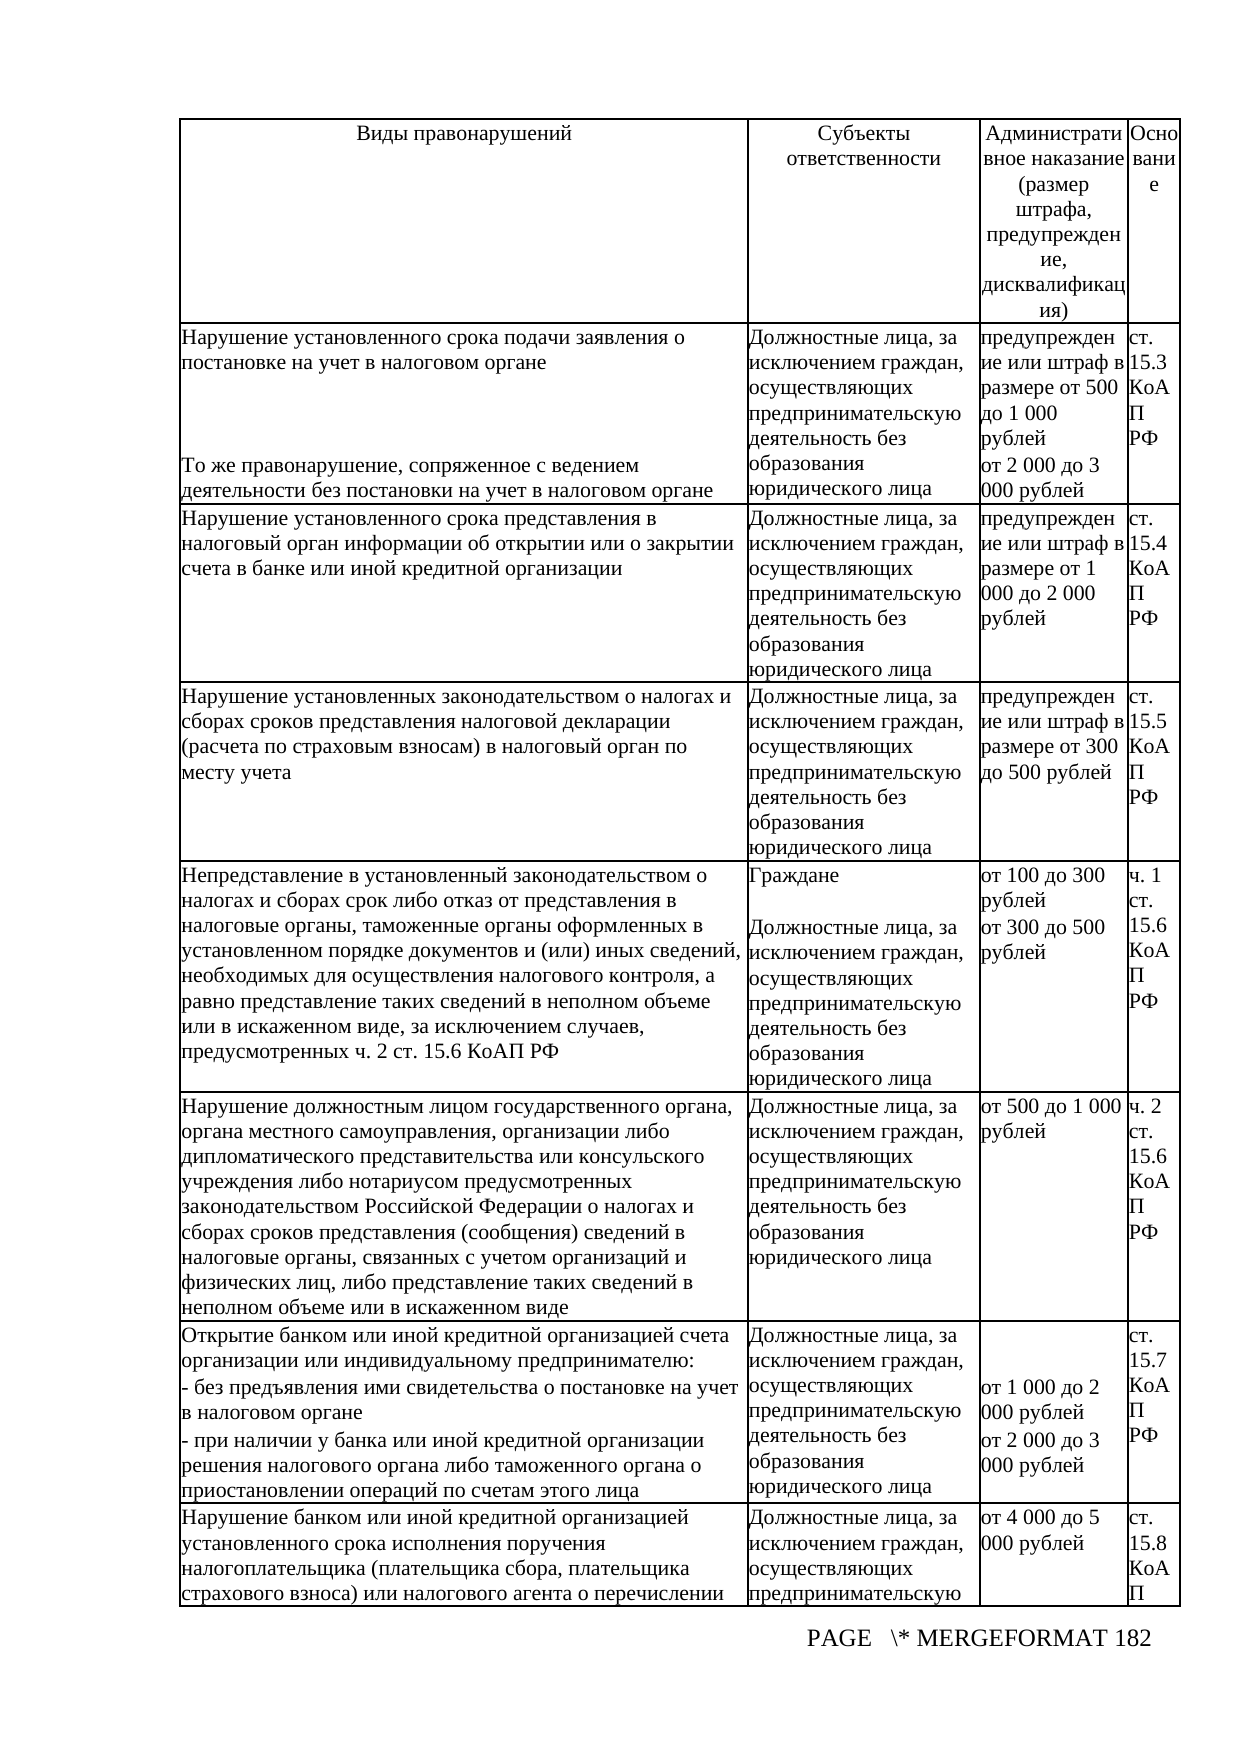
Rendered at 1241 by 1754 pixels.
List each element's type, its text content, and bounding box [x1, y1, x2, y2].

table_cell Граждане [749, 862, 979, 912]
table_cell ст. 15.7 КоАП РФ [1129, 1322, 1179, 1502]
table_cell Нарушение установленного срока подачи заявления о постановке на учет в налоговом органе [181, 324, 747, 450]
table_cell от 100 до 300 рублей [981, 862, 1127, 912]
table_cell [981, 1504, 1127, 1605]
table_header Субъекты ответственности [749, 120, 979, 322]
table_cell ч. 2 ст. 15.6 КоАП РФ [1129, 1093, 1179, 1319]
table_cell ст. 15.8 КоАП РФ [1129, 1504, 1179, 1605]
table_cell Должностные лица, за исключением граждан, осуществляющих предпринимательскую деятельность без образования юридического лица [749, 1093, 979, 1319]
table_cell ст. 15.3 КоАП РФ [1129, 324, 1179, 502]
table_cell Нарушение установленных законодательством о налогах и сборах сроков представления налоговой декларации (расчета по страховым взносам) в налоговый орган по месту учета [181, 683, 747, 859]
table_cell То же правонарушение, сопряженное с ведением деятельности без постановки на учет в налоговом органе [181, 450, 747, 502]
table_header Виды правонарушений [181, 120, 747, 322]
table_cell предупреждение или штраф в размере от 500 до 1 000 рублей [981, 324, 1127, 450]
table_cell [981, 1322, 1127, 1372]
table_cell - без предъявления ими свидетельства о постановке на учет в налоговом органе [181, 1372, 747, 1424]
table_cell ст. 15.5 КоАП РФ [1129, 683, 1179, 859]
table_header Административное наказание (размер штрафа, предупреждение, дисквалификация) [981, 120, 1127, 322]
table_cell предупреждение или штраф в размере от 1 000 до 2 000 рублей [981, 505, 1127, 681]
table_cell Должностные лица, за исключением граждан, осуществляющих предпринимательскую деятельность без образования юридического лица [749, 912, 979, 1091]
table_cell предупреждение или штраф в размере от 300 до 500 рублей [981, 683, 1127, 859]
table_cell от 2 000 до 3 000 рублей [981, 450, 1127, 502]
table_header Основание [1129, 120, 1179, 322]
table_cell Должностные лица, за исключением граждан, осуществляющих предпринимательскую деятельность без образования юридического лица [749, 505, 979, 681]
table_cell Нарушение установленного срока представления в налоговый орган информации об открытии или о закрытии счета в банке или иной кредитной организации [181, 505, 747, 681]
table_cell Непредставление в установленный законодательством о налогах и сборах срок либо отказ от представления в налоговые органы, таможенные органы оформленных в установленном порядке документов и (или) иных сведений, необходимых для осуществления налогового контроля, а равно представление таких сведений в неполном объеме или в искаженном виде, за исключением случаев, предусмотренных ч. 2 ст. 15.6 КоАП РФ [181, 862, 747, 1091]
table_cell Должностные лица, за исключением граждан, осуществляющих предпринимательскую деятельность без образования юридического лица [749, 1322, 979, 1502]
table_cell от 2 000 до 3 000 рублей [981, 1425, 1127, 1502]
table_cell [181, 1504, 747, 1605]
table_cell Должностные лица, за исключением граждан, осуществляющих предпринимательскую деятельность без образования юридического лица [749, 683, 979, 859]
table_cell Открытие банком или иной кредитной организацией счета организации или индивидуальному предпринимателю: [181, 1322, 747, 1372]
table_cell от 500 до 1 000 рублей [981, 1093, 1127, 1319]
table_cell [749, 1504, 979, 1605]
table_cell Должностные лица, за исключением граждан, осуществляющих предпринимательскую деятельность без образования юридического лица [749, 324, 979, 502]
table_cell Нарушение должностным лицом государственного органа, органа местного самоуправления, организации либо дипломатического представительства или консульского учреждения либо нотариусом предусмотренных законодательством Российской Федерации о налогах и сборах сроков представления (сообщения) сведений в налоговые органы, связанных с учетом организаций и физических лиц, либо представление таких сведений в неполном объеме или в искаженном виде [181, 1093, 747, 1319]
table_cell ст. 15.4 КоАП РФ [1129, 505, 1179, 681]
table_cell от 300 до 500 рублей [981, 912, 1127, 1091]
table_cell ч. 1 ст. 15.6 КоАП РФ [1129, 862, 1179, 1091]
table_cell - при наличии у банка или иной кредитной организации решения налогового органа либо таможенного органа о приостановлении операций по счетам этого лица [181, 1425, 747, 1502]
table_cell от 1 000 до 2 000 рублей [981, 1372, 1127, 1424]
